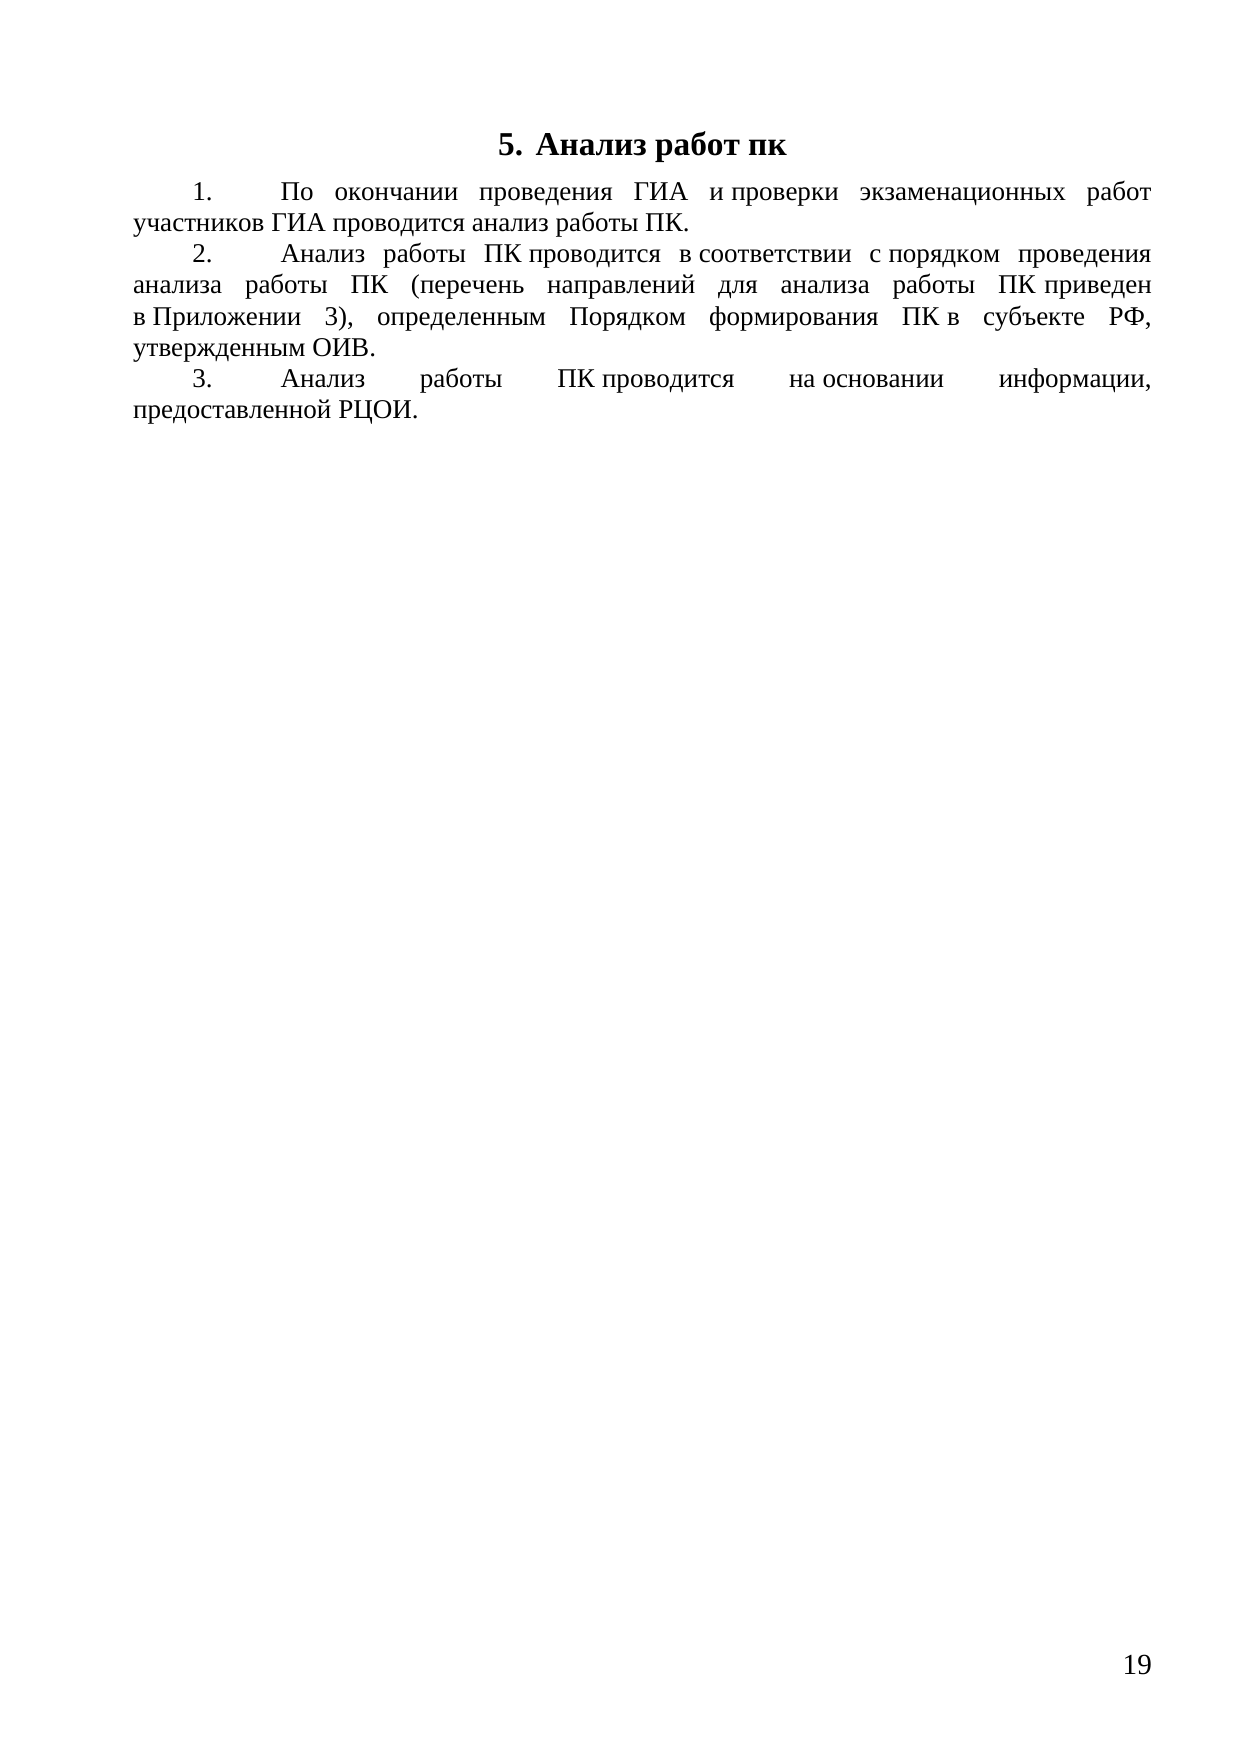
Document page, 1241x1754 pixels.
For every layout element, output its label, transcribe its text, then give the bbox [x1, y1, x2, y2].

list По окончании проведения ГИА и проверки экзаменационных работ участников ГИА проводится анализ работы ПК. [133, 175, 1152, 237]
list Анализ работы ПК проводится на основании информации, предоставленной РЦОИ. [133, 362, 1152, 424]
list Анализ работы ПК проводится в соответствии с порядком проведения анализа работы ПК (перечень направлений для анализа работы ПК приведен в Приложении 3), определенным Порядком формирования ПК в субъекте РФ, утвержденным ОИВ. [133, 237, 1152, 362]
subtitle Анализ работ пк [133, 124, 1152, 163]
